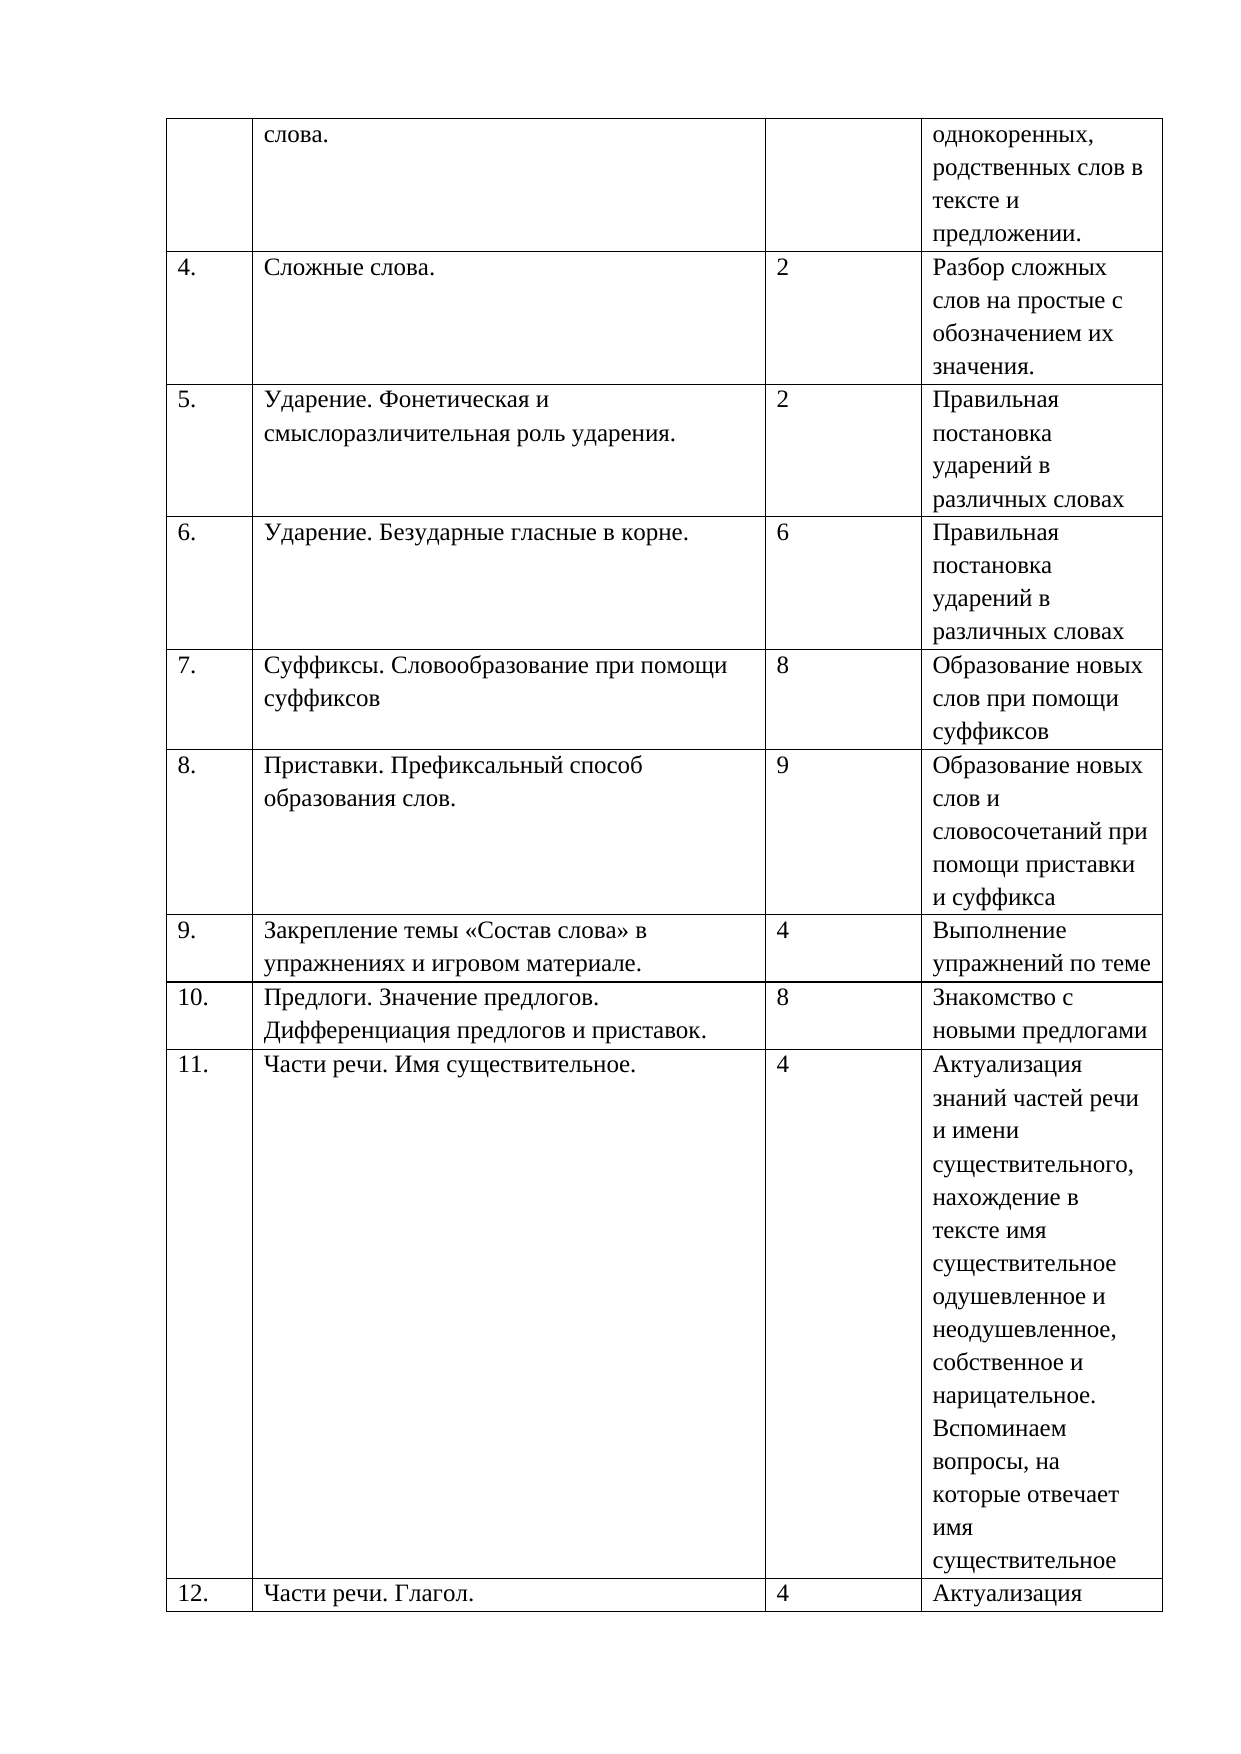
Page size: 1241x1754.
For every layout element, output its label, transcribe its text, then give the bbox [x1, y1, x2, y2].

table_cell 8. [167, 750, 252, 914]
table_cell Выполнение упражнений по теме [922, 915, 1162, 981]
table_cell Части речи. Имя существительное. [253, 1050, 765, 1577]
table_cell Правильная постановка ударений в различных словах [922, 517, 1162, 649]
table_cell Правильная постановка ударений в различных словах [922, 385, 1162, 516]
table_cell 4 [766, 1050, 921, 1577]
table_cell 4 [766, 1579, 921, 1611]
table_cell 2 [766, 252, 921, 383]
table_cell 6 [766, 517, 921, 649]
table_cell 4 [766, 915, 921, 981]
table_cell Суффиксы. Словообразование при помощи суффиксов [253, 650, 765, 749]
table_cell Предлоги. Значение предлогов. Дифференциация предлогов и приставок. [253, 983, 765, 1048]
table_cell 6. [167, 517, 252, 649]
table_cell Образование новых слов и словосочетаний при помощи приставки и суффикса [922, 750, 1162, 914]
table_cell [922, 1579, 1162, 1611]
table_cell Приставки. Префиксальный способ образования слов. [253, 750, 765, 914]
table_cell Ударение. Безударные гласные в корне. [253, 517, 765, 649]
table_cell 11. [167, 1050, 252, 1577]
table_cell Закрепление темы «Состав слова» в упражнениях и игровом материале. [253, 915, 765, 981]
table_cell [253, 119, 765, 251]
table_cell 10. [167, 983, 252, 1048]
table_cell Части речи. Глагол. [253, 1579, 765, 1611]
table_cell 9. [167, 915, 252, 981]
table_cell 4. [167, 252, 252, 383]
table_cell 3. [167, 119, 252, 251]
table_cell Образование новых слов при помощи суффиксов [922, 650, 1162, 749]
table_cell 2 [766, 385, 921, 516]
table_cell 8 [766, 983, 921, 1048]
table_cell 6 [766, 119, 921, 251]
table_cell Знакомство с новыми предлогами [922, 983, 1162, 1048]
table_cell 9 [766, 750, 921, 914]
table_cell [922, 119, 1162, 251]
table_cell Ударение. Фонетическая и смыслоразличительная роль ударения. [253, 385, 765, 516]
table_cell Сложные слова. [253, 252, 765, 383]
table_cell 8 [766, 650, 921, 749]
table_cell 5. [167, 385, 252, 516]
table_cell 12. [167, 1579, 252, 1611]
table_cell Разбор сложных слов на простые с обозначением их значения. [922, 252, 1162, 383]
table_cell 7. [167, 650, 252, 749]
table_cell Актуализация знаний частей речи и имени существительного, нахождение в тексте имя существительное одушевленное и неодушевленное, собственное и нарицательное. Вспоминаем вопросы, на которые отвечает имя существительное [922, 1050, 1162, 1577]
